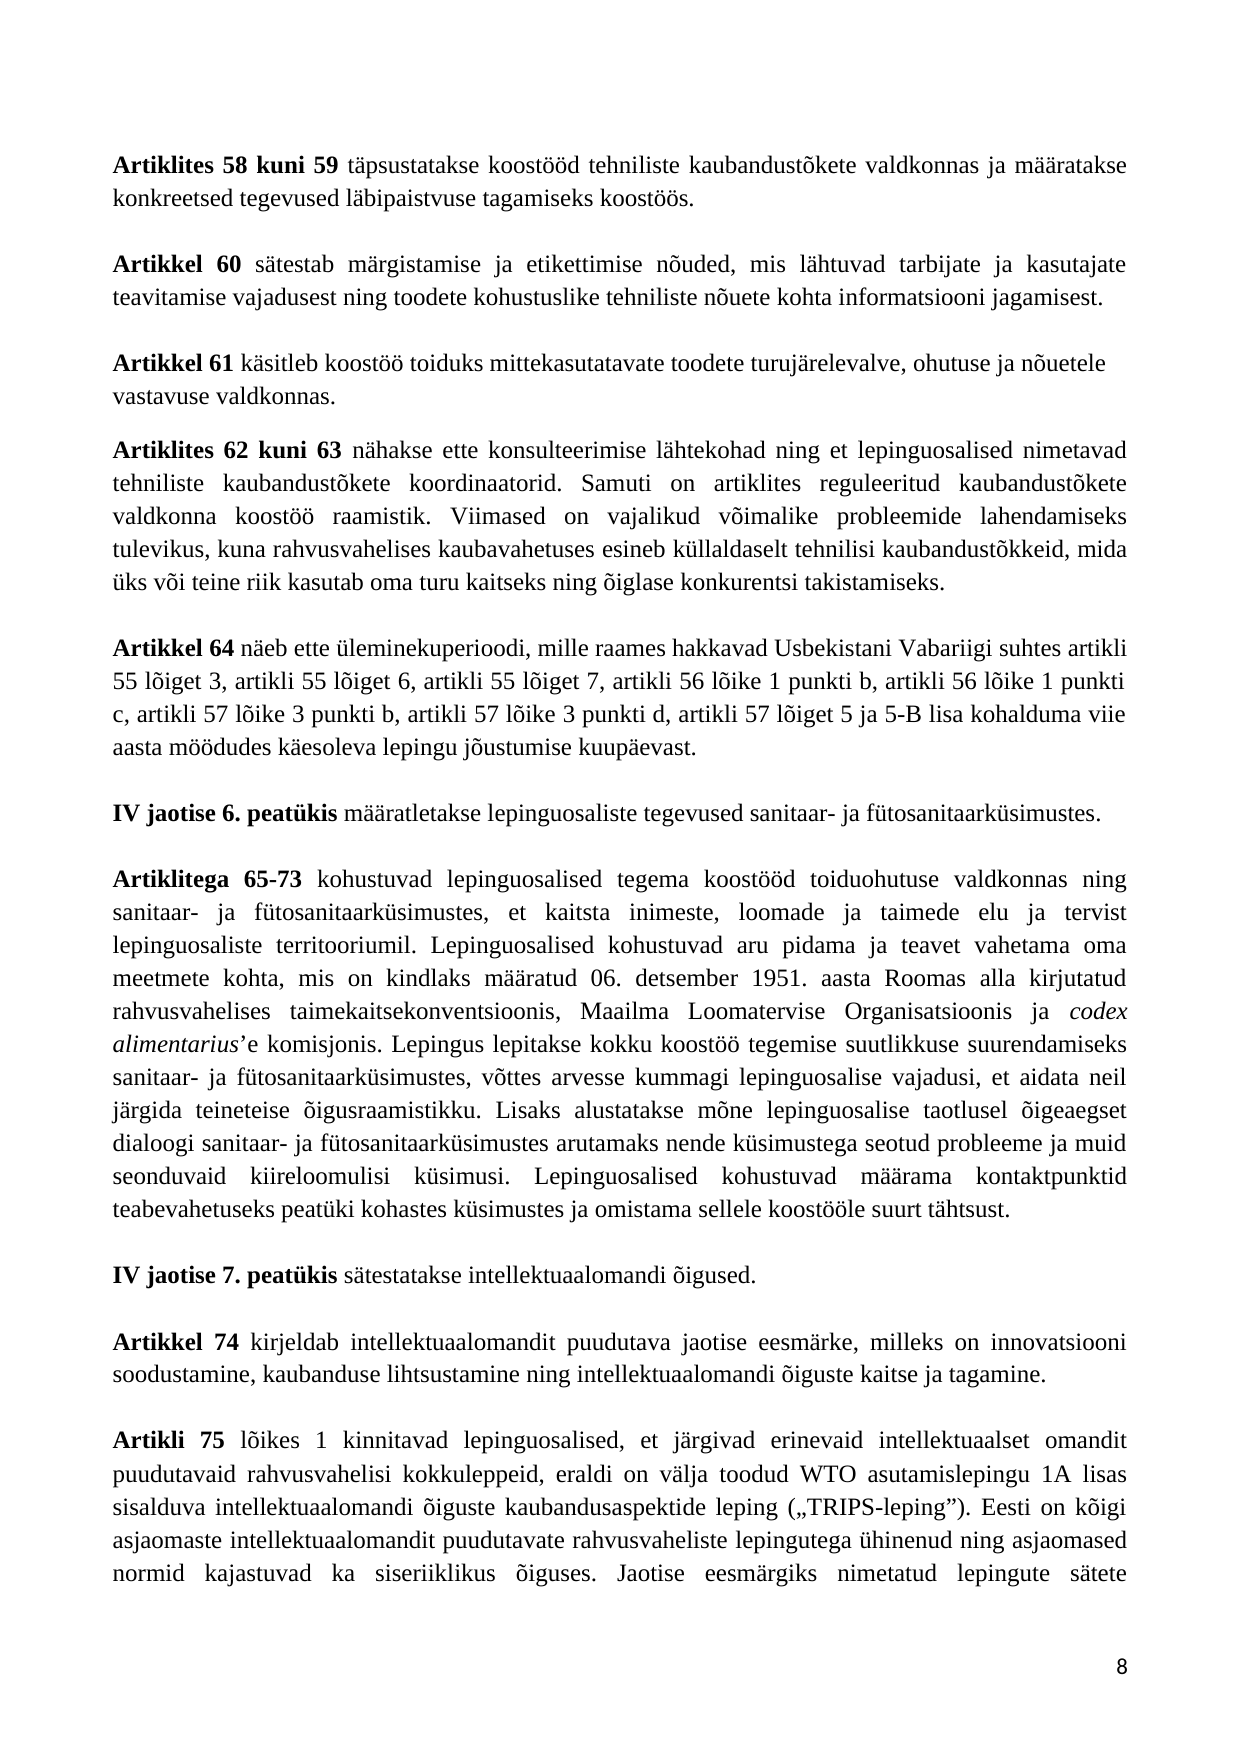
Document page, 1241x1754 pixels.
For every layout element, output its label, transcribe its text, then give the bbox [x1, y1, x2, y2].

text Artiklitega 65-73 kohustuvad lepinguosalised tegema koostööd toiduohutuse valdkonnas ning sanitaar- ja fütosanitaarküsimustes, et kaitsta inimeste, loomade ja taimede elu ja tervist lepinguosaliste territooriumil. Lepinguosalised kohustuvad aru pidama ja teavet vahetama oma meetmete kohta, mis on kindlaks määratud 06. detsember 1951. aasta Roomas alla kirjutatud rahvusvahelises taimekaitsekonventsioonis, Maailma Loomatervise Organisatsioonis ja codex alimentarius’e komisjonis. Lepingus lepitakse kokku koostöö tegemise suutlikkuse suurendamiseks sanitaar- ja fütosanitaarküsimustes, võttes arvesse kummagi lepinguosalise vajadusi, et aidata neil järgida teineteise õigusraamistikku. Lisaks alustatakse mõne lepinguosalise taotlusel õigeaegset dialoogi sanitaar- ja fütosanitaarküsimustes arutamaks nende küsimustega seotud probleeme ja muid seonduvaid kiireloomulisi küsimusi. Lepinguosalised kohustuvad määrama kontaktpunktid teabevahetuseks peatüki kohastes küsimustes ja omistama sellele koostööle suurt tähtsust. [112, 864, 1128, 1223]
text Artikkel 60 sätestab märgistamise ja etikettimise nõuded, mis lähtuvad tarbijate ja kasutajate teavitamise vajadusest ning toodete kohustuslike tehniliste nõuete kohta informatsiooni jagamisest. [112, 249, 1128, 311]
text Artikkel 61 käsitleb koostöö toiduks mittekasutatavate toodete turujärelevalve, ohutuse ja nõuetele vastavuse valdkonnas. [112, 348, 1128, 410]
text Artiklites 58 kuni 59 täpsustatakse koostööd tehniliste kaubandustõkete valdkonnas ja määratakse konkreetsed tegevused läbipaistvuse tagamiseks koostöös. [112, 150, 1128, 212]
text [112, 1426, 1128, 1586]
text Artikkel 64 näeb ette üleminekuperioodi, mille raames hakkavad Usbekistani Vabariigi suhtes artikli 55 lõiget 3, artikli 55 lõiget 6, artikli 55 lõiget 7, artikli 56 lõike 1 punkti b, artikli 56 lõike 1 punkti c, artikli 57 lõike 3 punkti b, artikli 57 lõike 3 punkti d, artikli 57 lõiget 5 ja 5-B lisa kohalduma viie aasta möödudes käesoleva lepingu jõustumise kuupäevast. [112, 633, 1128, 761]
text IV jaotise 7. peatükis sätestatakse intellektuaalomandi õigused. [112, 1261, 1128, 1289]
text Artiklites 62 kuni 63 nähakse ette konsulteerimise lähtekohad ning et lepinguosalised nimetavad tehniliste kaubandustõkete koordinaatorid. Samuti on artiklites reguleeritud kaubandustõkete valdkonna koostöö raamistik. Viimased on vajalikud võimalike probleemide lahendamiseks tulevikus, kuna rahvusvahelises kaubavahetuses esineb küllaldaselt tehnilisi kaubandustõkkeid, mida üks või teine riik kasutab oma turu kaitseks ning õiglase konkurentsi takistamiseks. [112, 435, 1128, 596]
text IV jaotise 6. peatükis määratletakse lepinguosaliste tegevused sanitaar- ja fütosanitaarküsimustes. [112, 798, 1128, 827]
text Artikkel 74 kirjeldab intellektuaalomandit puudutava jaotise eesmärke, milleks on innovatsiooni soodustamine, kaubanduse lihtsustamine ning intellektuaalomandi õiguste kaitse ja tagamine. [112, 1327, 1128, 1388]
